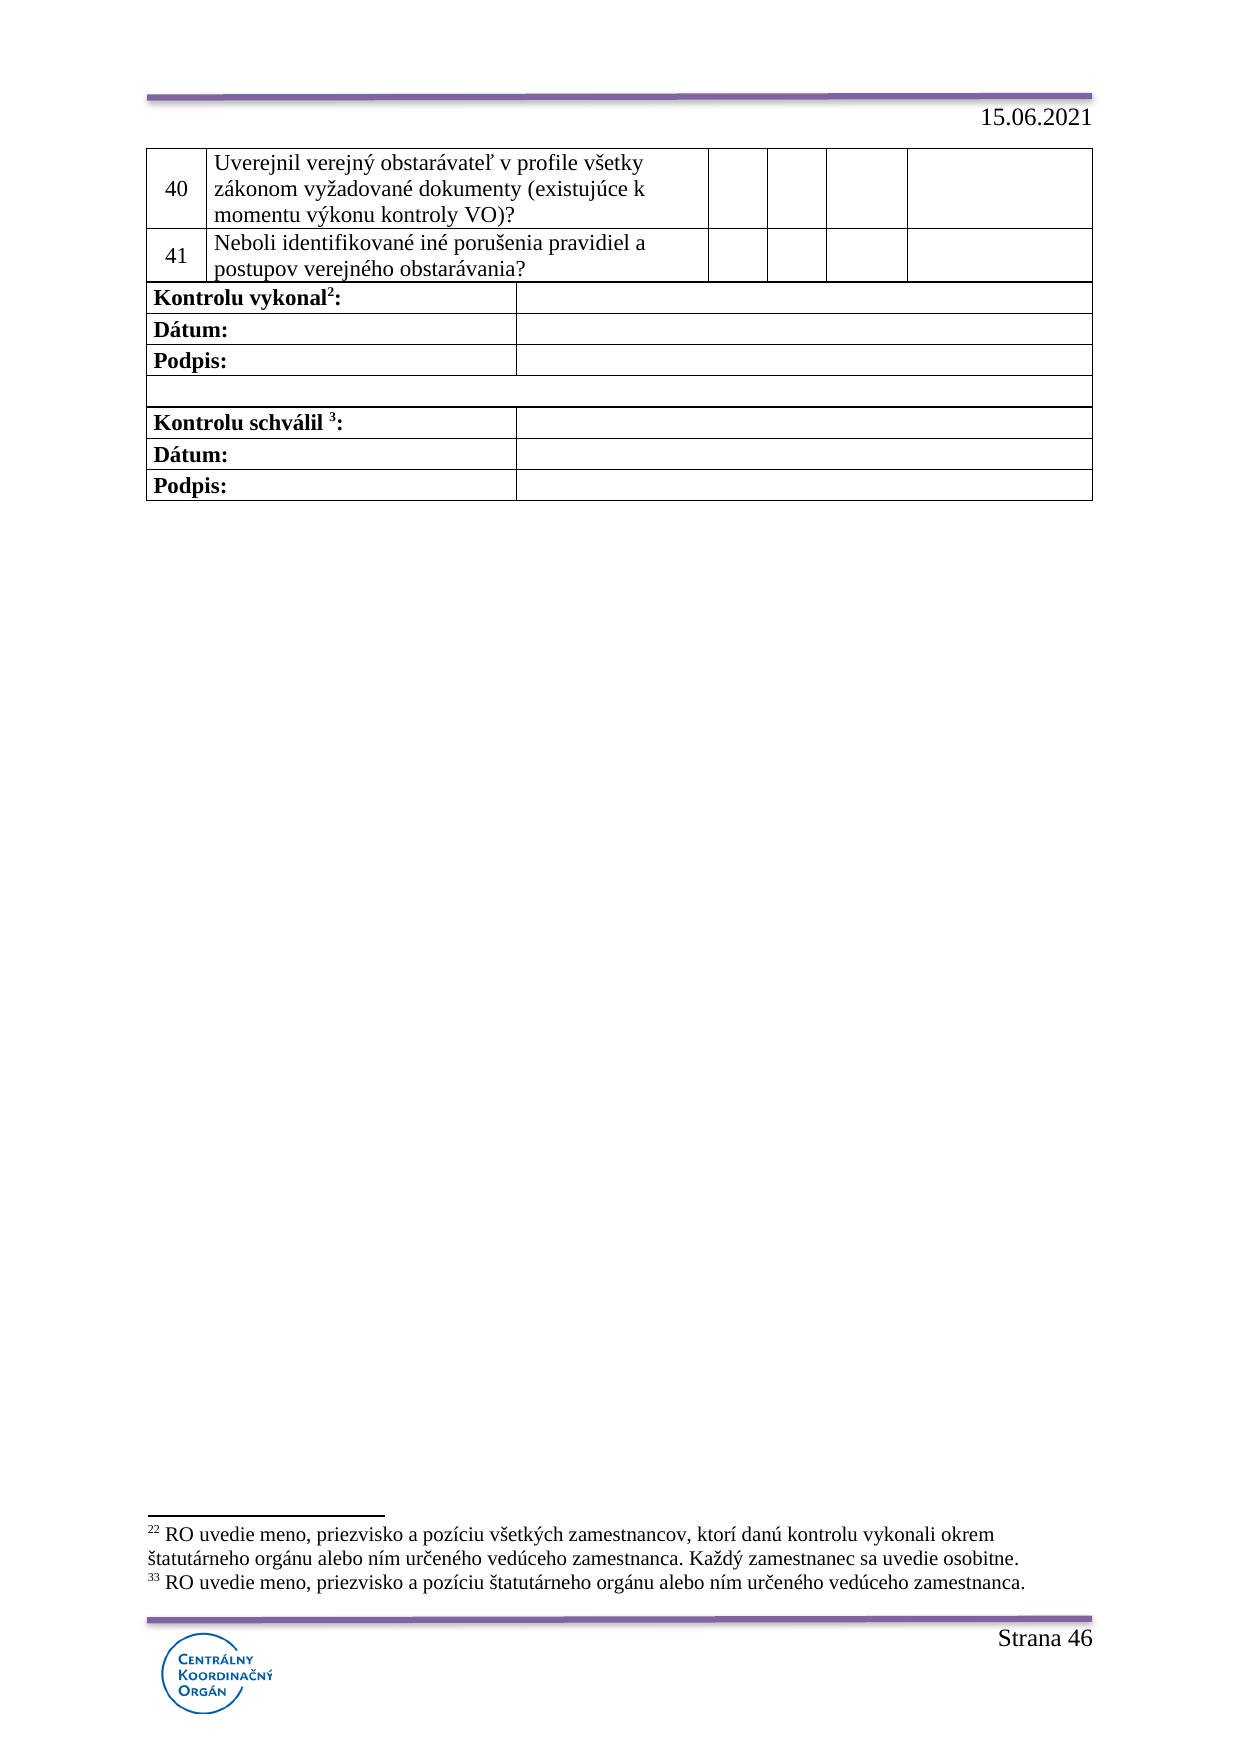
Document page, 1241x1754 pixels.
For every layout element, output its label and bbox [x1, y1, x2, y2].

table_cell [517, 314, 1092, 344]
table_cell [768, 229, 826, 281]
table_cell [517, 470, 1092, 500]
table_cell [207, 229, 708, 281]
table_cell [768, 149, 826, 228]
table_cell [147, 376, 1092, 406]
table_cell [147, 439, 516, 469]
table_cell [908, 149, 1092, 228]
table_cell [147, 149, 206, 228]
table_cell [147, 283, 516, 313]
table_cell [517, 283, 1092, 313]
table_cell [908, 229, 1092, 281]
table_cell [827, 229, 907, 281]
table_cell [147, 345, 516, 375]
picture [159, 1631, 272, 1713]
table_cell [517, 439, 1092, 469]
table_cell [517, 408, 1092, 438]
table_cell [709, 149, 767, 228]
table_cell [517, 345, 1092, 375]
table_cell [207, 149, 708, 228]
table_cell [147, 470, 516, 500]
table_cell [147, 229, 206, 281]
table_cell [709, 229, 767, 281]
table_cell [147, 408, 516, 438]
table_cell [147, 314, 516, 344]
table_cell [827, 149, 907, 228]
